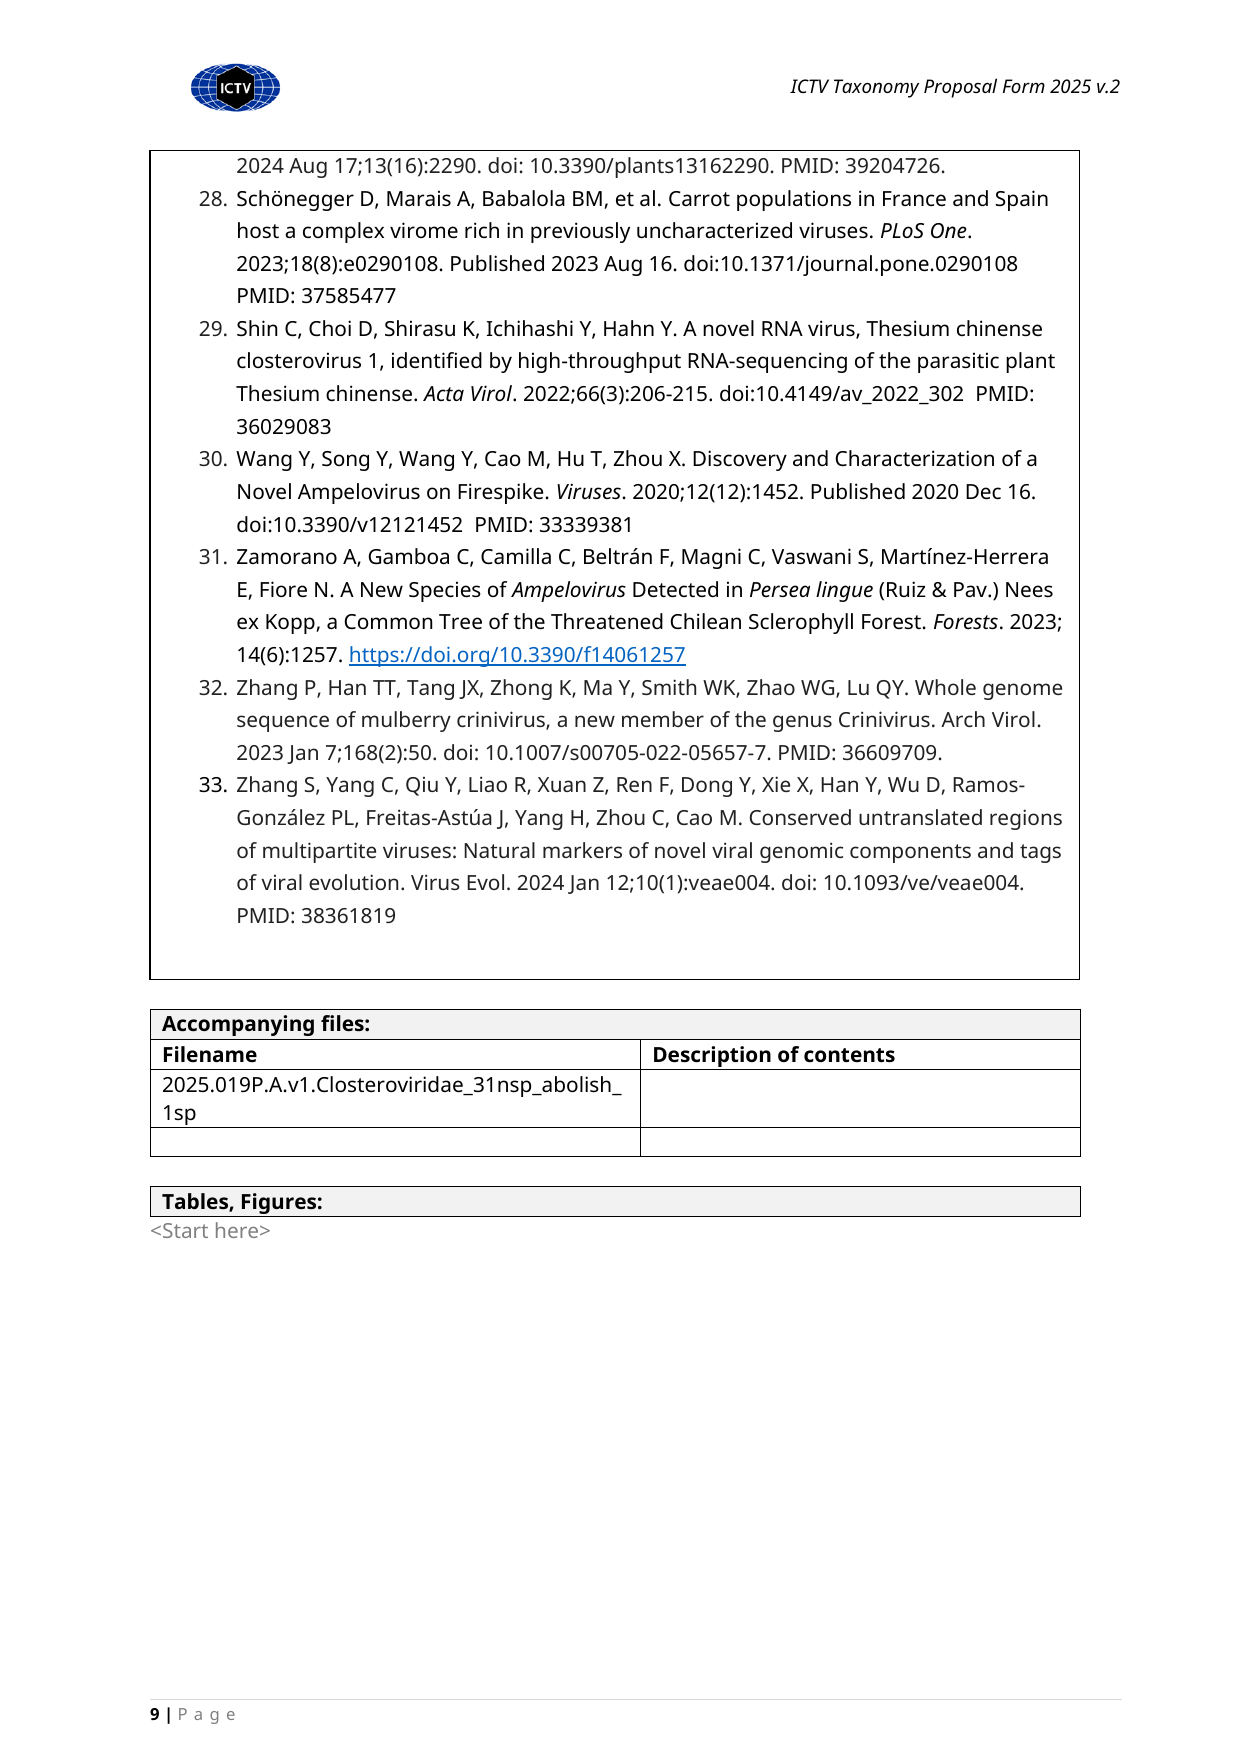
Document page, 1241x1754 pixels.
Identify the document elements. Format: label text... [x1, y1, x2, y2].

text <Start here> [150, 1217, 1122, 1245]
picture [190, 56, 282, 113]
table_cell Filename [151, 1040, 640, 1069]
table_cell 2025.019P.A.v1.Closteroviridae_31nsp_abolish_1sp [151, 1070, 640, 1127]
table_cell Description of contents [641, 1040, 1080, 1069]
table_cell [641, 1070, 1080, 1127]
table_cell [151, 151, 1079, 979]
table_cell [641, 1128, 1080, 1156]
table_cell [151, 1128, 640, 1156]
table_header Tables, Figures: [151, 1187, 1080, 1216]
table_header Accompanying files: [151, 1010, 1080, 1039]
